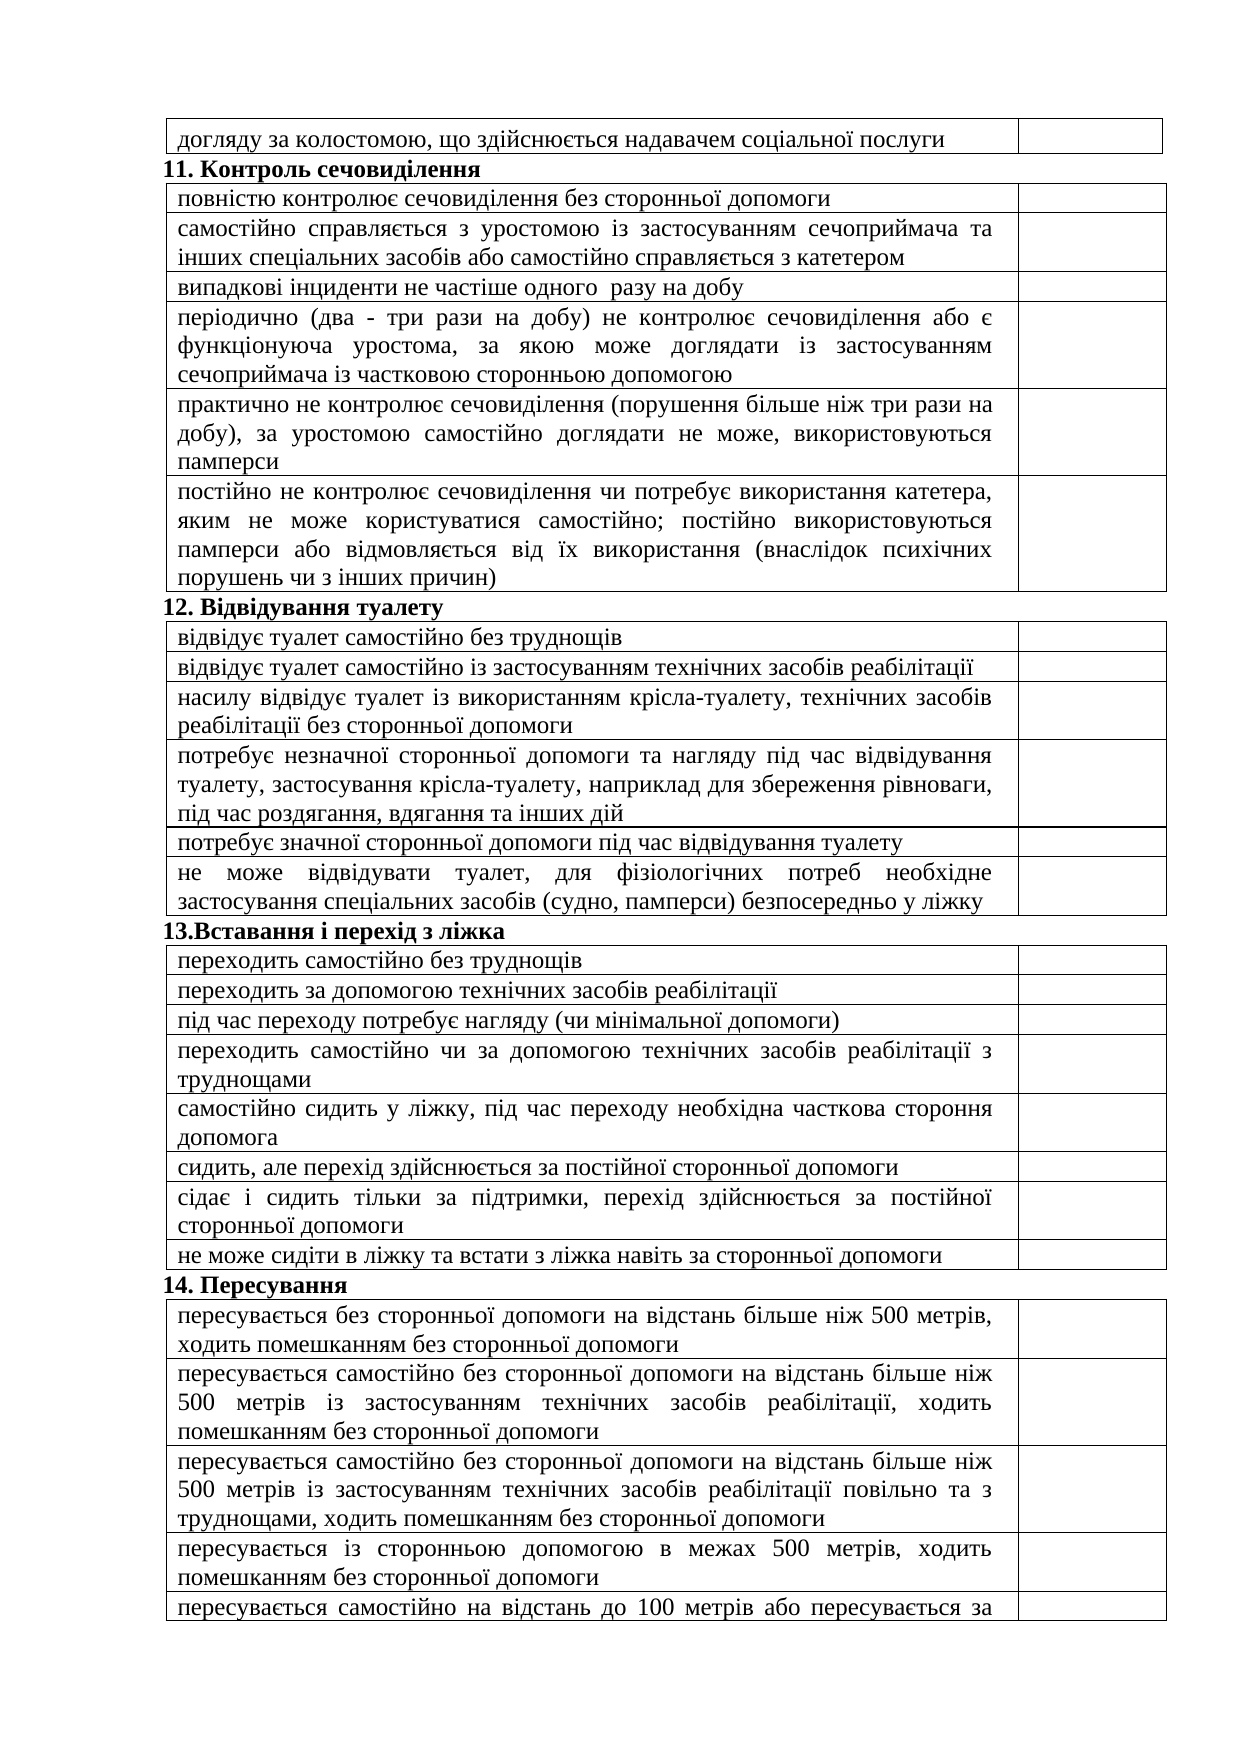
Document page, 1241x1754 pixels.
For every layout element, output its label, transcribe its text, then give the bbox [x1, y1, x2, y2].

table_cell [1019, 213, 1166, 271]
table_cell [1019, 828, 1166, 856]
table_cell сидить, але перехід здійснюється за постійної сторонньої допомоги [167, 1152, 1018, 1181]
table_cell [1019, 302, 1166, 388]
table_header [1019, 184, 1166, 212]
table_header переходить самостійно без труднощів [167, 946, 1018, 974]
table_cell [1019, 119, 1162, 153]
table_cell потребує значної сторонньої допомоги під час відвідування туалету [167, 828, 1018, 856]
table_cell [1019, 476, 1166, 591]
table_cell не може сидіти в ліжку та встати з ліжка навіть за сторонньої допомоги [167, 1240, 1018, 1269]
table_header [1019, 622, 1166, 651]
table_cell під час переходу потребує нагляду (чи мінімальної допомоги) [167, 1005, 1018, 1034]
table_cell постійно не контролює сечовиділення чи потребує використання катетера, яким не може користуватися самостійно; постійно використовуються памперси або відмовляється від їх використання (внаслідок психічних порушень чи з інших причин) [167, 476, 1018, 591]
table_header відвідує туалет самостійно без труднощів [167, 622, 1018, 651]
table_cell періодично (два - три рази на добу) не контролює сечовиділення або є функціонуюча уростома, за якою може доглядати із застосуванням сечоприймача із частковою сторонньою допомогою [167, 302, 1018, 388]
table_cell [1019, 652, 1166, 681]
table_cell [167, 119, 1018, 153]
table_cell пересувається самостійно без сторонньої допомоги на відстань більше ніж 500 метрів із застосуванням технічних засобів реабілітації повільно та з труднощами, ходить помешканням без сторонньої допомоги [167, 1446, 1018, 1532]
table_cell [1019, 1182, 1166, 1239]
table_cell [1019, 682, 1166, 739]
table_cell переходить самостійно чи за допомогою технічних засобів реабілітації з труднощами [167, 1035, 1018, 1092]
table_cell самостійно сидить у ліжку, під час переходу необхідна часткова стороння допомога [167, 1094, 1018, 1151]
table_cell [1019, 389, 1166, 475]
text 13.Вставання і перехід з ліжка [162, 916, 1152, 944]
table_cell [1019, 1359, 1166, 1445]
table_cell [1019, 1240, 1166, 1269]
table_cell пересувається із сторонньою допомогою в межах 500 метрів, ходить помешканням без сторонньої допомоги [167, 1533, 1018, 1591]
table_cell [1019, 1592, 1166, 1620]
table_cell самостійно справляється з уростомою із застосуванням сечоприймача та інших спеціальних засобів або самостійно справляється з катетером [167, 213, 1018, 271]
table_cell пересувається самостійно без сторонньої допомоги на відстань більше ніж 500 метрів із застосуванням технічних засобів реабілітації, ходить помешканням без сторонньої допомоги [167, 1359, 1018, 1445]
text 11. Контроль сечовиділення [162, 154, 1152, 182]
table_cell [1019, 1094, 1166, 1151]
table_header [1019, 946, 1166, 974]
table_cell [1019, 1446, 1166, 1532]
text 14. Пересування [162, 1270, 1152, 1299]
table_cell не може відвідувати туалет, для фізіологічних потреб необхідне застосування спеціальних засобів (судно, памперси) безпосередньо у ліжку [167, 857, 1018, 915]
table_cell практично не контролює сечовиділення (порушення більше ніж три рази на добу), за уростомою самостійно доглядати не може, використовуються памперси [167, 389, 1018, 475]
text 12. Відвідування туалету [162, 592, 1152, 621]
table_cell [167, 1592, 1018, 1620]
table_cell [1019, 1533, 1166, 1591]
table_cell [1019, 975, 1166, 1004]
table_header повністю контролює сечовиділення без сторонньої допомоги [167, 184, 1018, 212]
table_header пересувається без сторонньої допомоги на відстань більше ніж 500 метрів, ходить помешканням без сторонньої допомоги [167, 1300, 1018, 1357]
table_cell [1019, 857, 1166, 915]
table_cell сідає і сидить тільки за підтримки, перехід здійснюється за постійної сторонньої допомоги [167, 1182, 1018, 1239]
table_cell [1019, 272, 1166, 301]
table_cell [1019, 1005, 1166, 1034]
table_cell потребує незначної сторонньої допомоги та нагляду під час відвідування туалету, застосування крісла-туалету, наприклад для збереження рівноваги, під час роздягання, вдягання та інших дій [167, 740, 1018, 826]
table_cell відвідує туалет самостійно із застосуванням технічних засобів реабілітації [167, 652, 1018, 681]
table_cell переходить за допомогою технічних засобів реабілітації [167, 975, 1018, 1004]
table_cell [1019, 1035, 1166, 1092]
table_cell [1019, 740, 1166, 826]
table_cell випадкові інциденти не частіше одного разу на добу [167, 272, 1018, 301]
table_cell [1019, 1152, 1166, 1181]
table_cell насилу відвідує туалет із використанням крісла-туалету, технічних засобів реабілітації без сторонньої допомоги [167, 682, 1018, 739]
table_header [1019, 1300, 1166, 1357]
